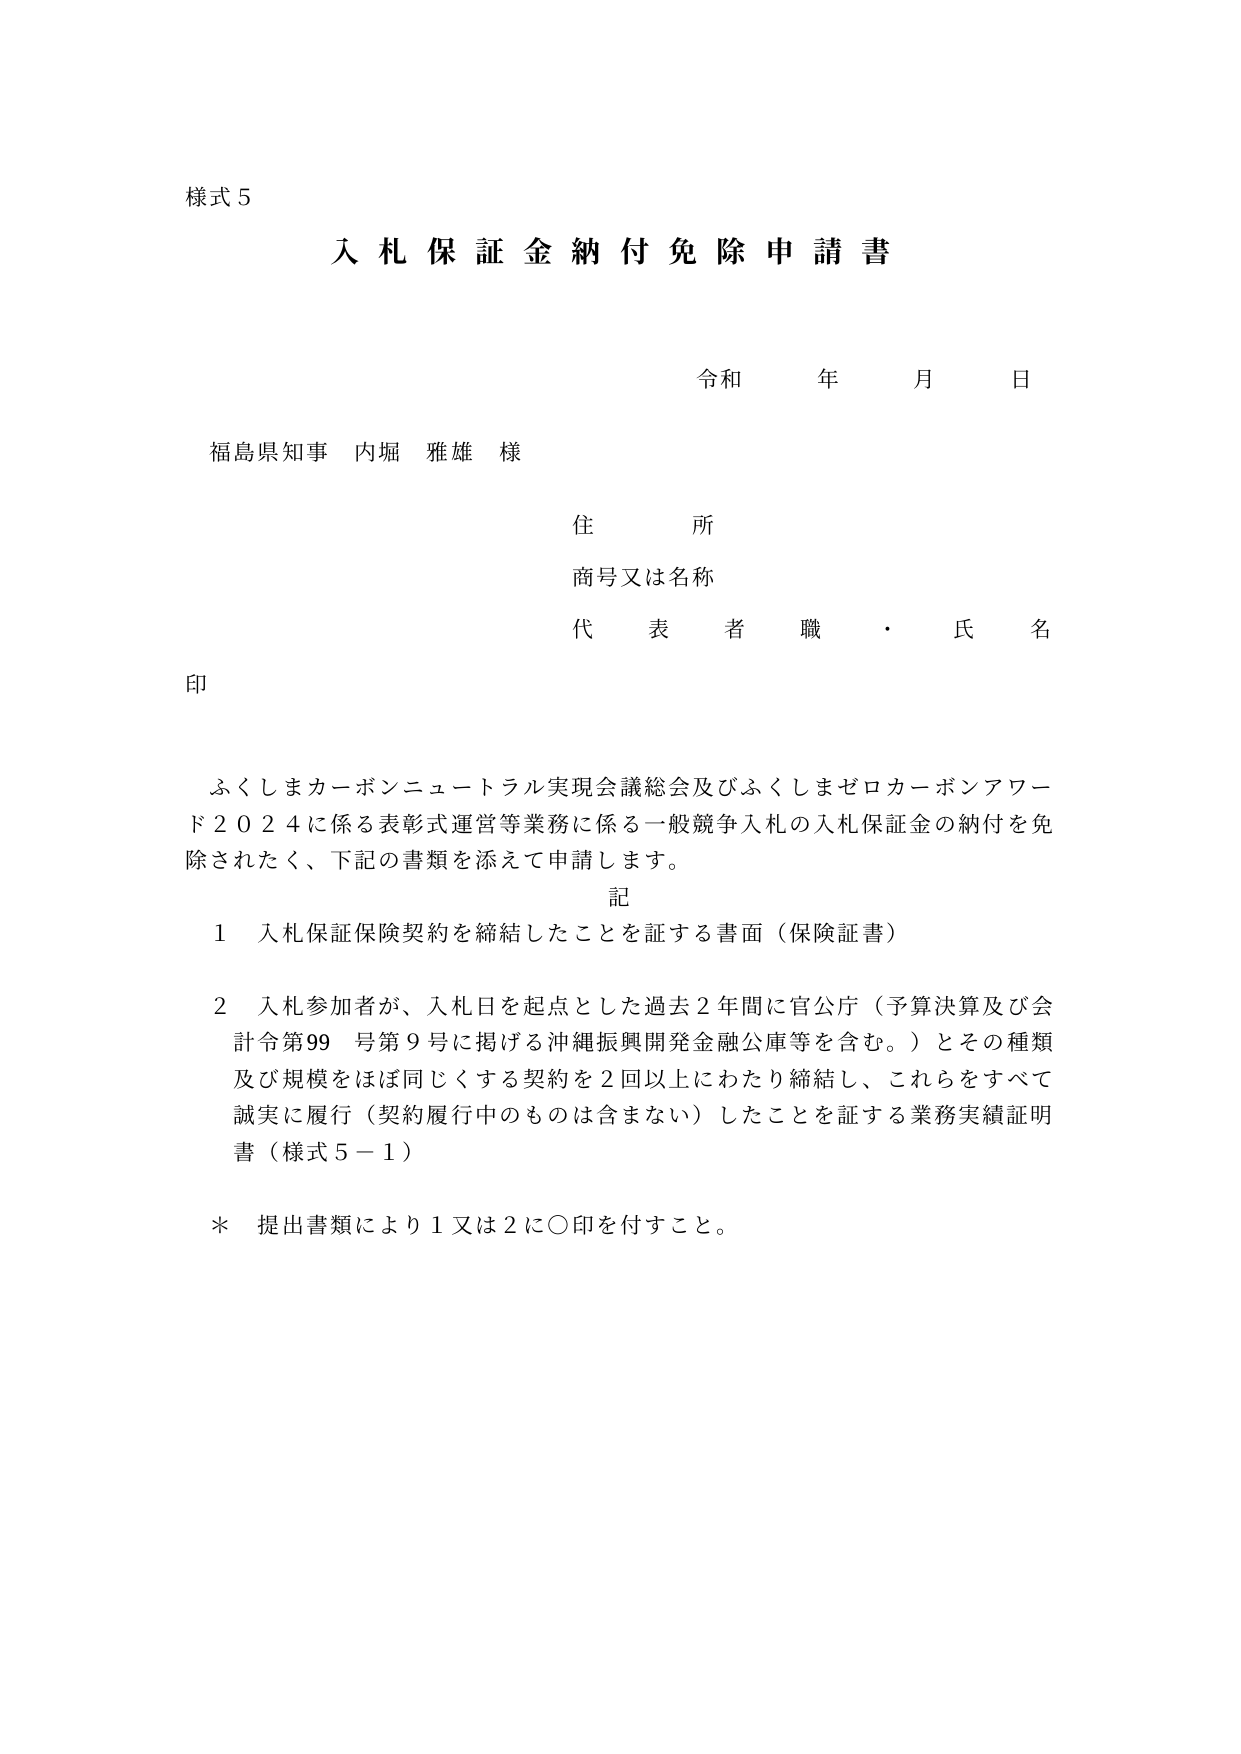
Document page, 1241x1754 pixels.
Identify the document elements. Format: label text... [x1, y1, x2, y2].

text ２ 入札参加者が、入札日を起点とした過去２年間に官公庁（予算決算及び会計令第99号第９号に掲げる沖縄振興開発金融公庫等を含む。）とその種類及び規模をほぼ同じくする契約を２回以上にわたり締結し、これらをすべて誠実に履行（契約履行中のものは含まない）したことを証する業務実績証明書（様式５－１） [197, 987, 1055, 1169]
text 令和 年 月 日 [185, 359, 1034, 396]
subtitle 入札保証金納付免除申請書 [185, 214, 1055, 287]
subtitle 記 [185, 877, 1055, 914]
text ふくしまカーボンニュートラル実現会議総会及びふくしまゼロカーボンアワード２０２４に係る表彰式運営等業務に係る一般競争入札の入札保証金の納付を免除されたく、下記の書類を添えて申請します。 [185, 768, 1055, 877]
text 福島県知事 内堀 雅雄 様 [185, 432, 1055, 469]
text 様式５ [185, 177, 1055, 214]
text ＊ 提出書類により１又は２に○印を付すこと。 [208, 1206, 1055, 1242]
text 代表者職・氏名 印 [185, 610, 1055, 701]
text 商号又は名称 [185, 558, 1055, 594]
text 住 所 [185, 505, 1055, 542]
text １ 入札保証保険契約を締結したことを証する書面（保険証書） [198, 914, 1055, 950]
